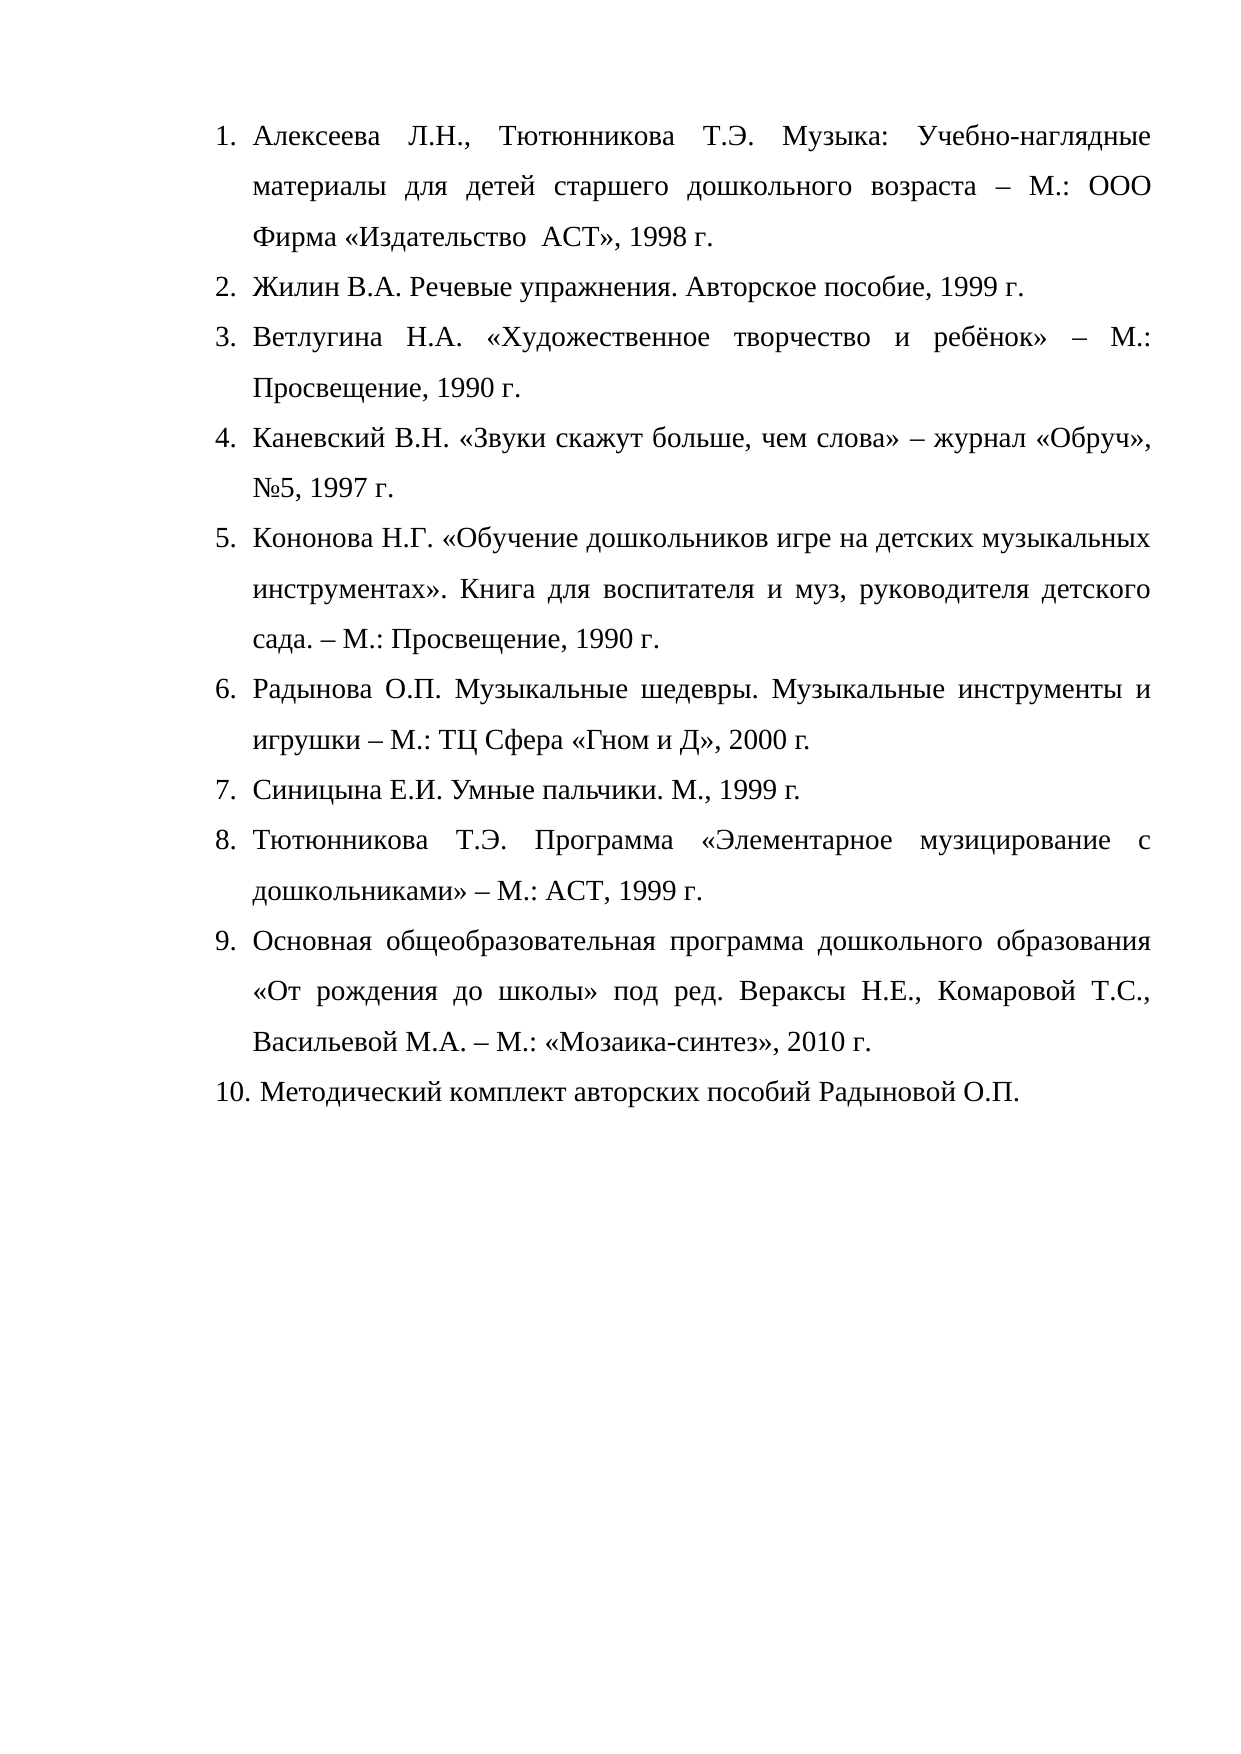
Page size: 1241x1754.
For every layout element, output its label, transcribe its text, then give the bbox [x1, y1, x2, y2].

list Основная общеобразовательная программа дошкольного образования «От рождения до школы» под ред. Вераксы Н.Е., Комаровой Т.С., Васильевой М.А. – М.: «Мозаика-синтез», 2010 г. [215, 923, 1152, 1057]
list Синицына Е.И. Умные пальчики. М., 1999 г. [215, 772, 1152, 806]
list Алексеева Л.Н., Тютюнникова Т.Э. Музыка: Учебно-наглядные материалы для детей старшего дошкольного возраста – М.: ООО Фирма «Издательство АСТ», 1998 г. [215, 118, 1152, 252]
list Жилин В.А. Речевые упражнения. Авторское пособие, 1999 г. [215, 269, 1152, 303]
list Методический комплект авторских пособий Радыновой О.П. [215, 1074, 1152, 1108]
list Кононова Н.Г. «Обучение дошкольников игре на детских музыкальных инструментах». Книга для воспитателя и муз, руководителя детского сада. – М.: Просвещение, 1990 г. [215, 521, 1152, 655]
list Радынова О.П. Музыкальные шедевры. Музыкальные инструменты и игрушки – М.: ТЦ Сфера «Гном и Д», 2000 г. [215, 672, 1152, 755]
list Каневский В.Н. «Звуки скажут больше, чем слова» – журнал «Обруч», №5, 1997 г. [215, 420, 1152, 504]
list Ветлугина Н.А. «Художественное творчество и ребёнок» – М.: Просвещение, 1990 г. [215, 319, 1152, 403]
list Тютюнникова Т.Э. Программа «Элементарное музицирование с дошкольниками» – М.: АСТ, 1999 г. [215, 822, 1152, 906]
